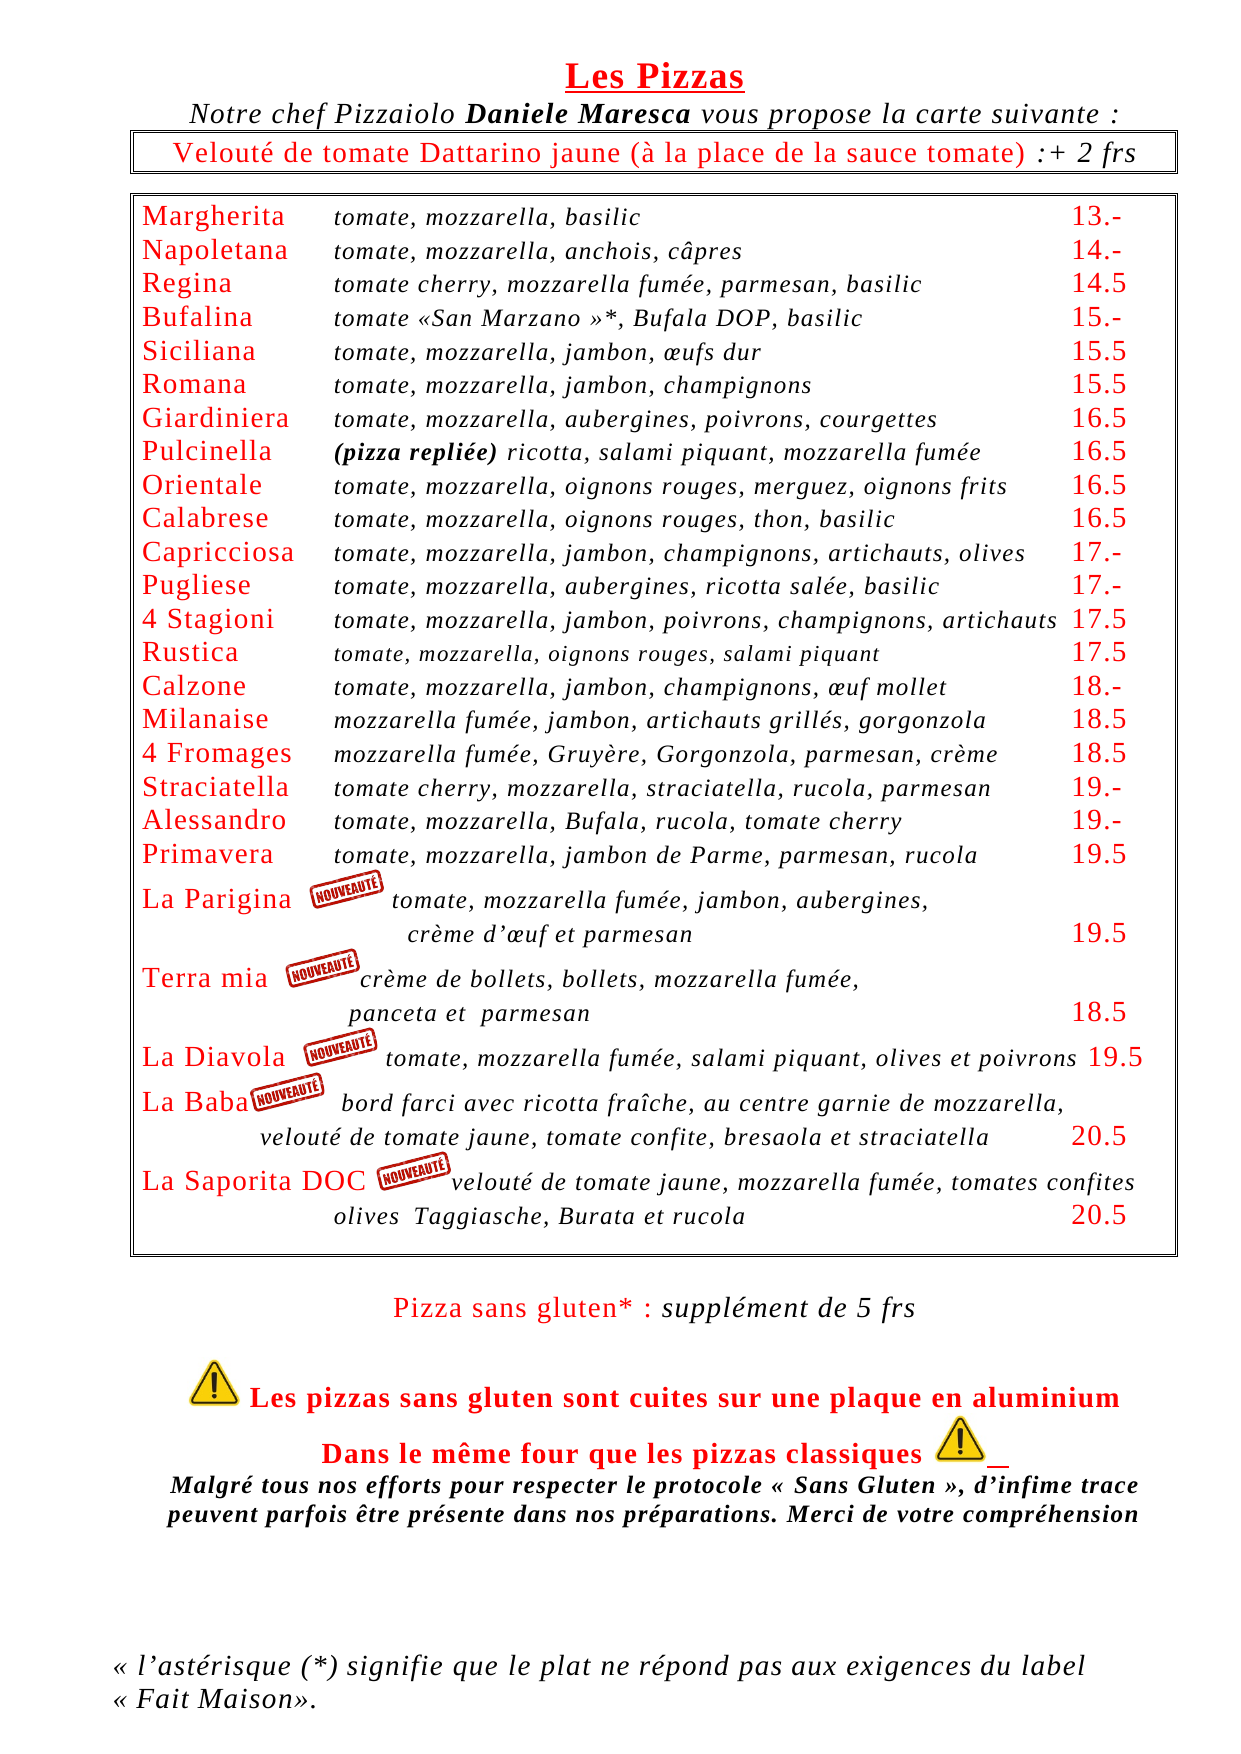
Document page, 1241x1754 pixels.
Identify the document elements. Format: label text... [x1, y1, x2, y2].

text Romana tomate, mozzarella, jambon, champignons 15.5 [134, 361, 1175, 394]
text 4 Fromages mozzarella fumée, Gruyère, Gorgonzola, parmesan, crème 18.5 [134, 730, 1175, 763]
text Napoletana tomate, mozzarella, anchois, câpres 14.- [134, 227, 1175, 260]
text Capricciosa tomate, mozzarella, jambon, champignons, artichauts, olives 17.- [134, 529, 1175, 562]
text Pugliese tomate, mozzarella, aubergines, ricotta salée, basilic 17.- [134, 562, 1175, 596]
text Straciatella tomate cherry, mozzarella, straciatella, rucola, parmesan 19.- [134, 763, 1175, 797]
text Giardiniera tomate, mozzarella, aubergines, poivrons, courgettes 16.5 [134, 394, 1175, 428]
picture [250, 1072, 325, 1112]
picture [187, 1357, 241, 1408]
text Alessandro tomate, mozzarella, Bufala, rucola, tomate cherry 19.- [134, 797, 1175, 831]
text Milanaise mozzarella fumée, jambon, artichauts grillés, gorgonzola 18.5 [134, 696, 1175, 730]
picture [285, 948, 360, 988]
text La Parigina tomate, mozzarella fumée, jambon, aubergines, [134, 864, 1175, 909]
text Rustica tomate, mozzarella, oignons rouges, salami piquant 17.5 [134, 629, 1175, 663]
text crème d’œuf et parmesan 19.5 [134, 909, 1175, 943]
text Dans le même four que les pizzas classiques [142, 1414, 1167, 1470]
text Les Pizzas [142, 53, 1167, 97]
text Margherita tomate, mozzarella, basilic 13.- [134, 196, 1175, 227]
text Malgré tous nos efforts pour respecter le protocole « Sans Gluten », d’infime trace peuvent parfois être présente dans nos préparations. Merci de votre compréhension [142, 1470, 1167, 1528]
text Calabrese tomate, mozzarella, oignons rouges, thon, basilic 16.5 [134, 495, 1175, 529]
picture [303, 1027, 378, 1067]
text Primavera tomate, mozzarella, jambon de Parme, parmesan, rucola 19.5 [134, 831, 1175, 864]
text panceta et parmesan 18.5 [134, 988, 1175, 1022]
text olives Taggiasche, Burata et rucola 20.5 [134, 1192, 1175, 1231]
text Regina tomate cherry, mozzarella fumée, parmesan, basilic 14.5 [134, 260, 1175, 294]
text Notre chef Pizzaiolo Daniele Maresca vous propose la carte suivante : [142, 97, 1167, 130]
text Terra mia crème de bollets, bollets, mozzarella fumée, [134, 943, 1175, 988]
text Bufalina tomate «San Marzano »*, Bufala DOP, basilic 15.- [134, 294, 1175, 327]
picture [933, 1413, 987, 1464]
text Pizza sans gluten* : supplément de 5 frs [142, 1291, 1167, 1324]
text Orientale tomate, mozzarella, oignons rouges, merguez, oignons frits 16.5 [134, 462, 1175, 495]
text 4 Stagioni tomate, mozzarella, jambon, poivrons, champignons, artichauts 17.5 [134, 596, 1175, 629]
text La Baba bord farci avec ricotta fraîche, au centre garnie de mozzarella, velouté de tomate jaune, tomate confite, bresaola et straciatella 20.5 [134, 1067, 1175, 1146]
text La Saporita DOC velouté de tomate jaune, mozzarella fumée, tomates confites [134, 1146, 1175, 1192]
text La Diavola tomate, mozzarella fumée, salami piquant, olives et poivrons 19.5 [134, 1022, 1175, 1067]
text Calzone tomate, mozzarella, jambon, champignons, œuf mollet 18.- [134, 663, 1175, 696]
picture [376, 1151, 451, 1191]
text Pulcinella (pizza repliée) ricotta, salami piquant, mozzarella fumée 16.5 [134, 428, 1175, 462]
picture [309, 869, 384, 909]
text Siciliana tomate, mozzarella, jambon, œufs dur 15.5 [134, 327, 1175, 361]
text Les pizzas sans gluten sont cuites sur une plaque en aluminium [142, 1358, 1167, 1414]
